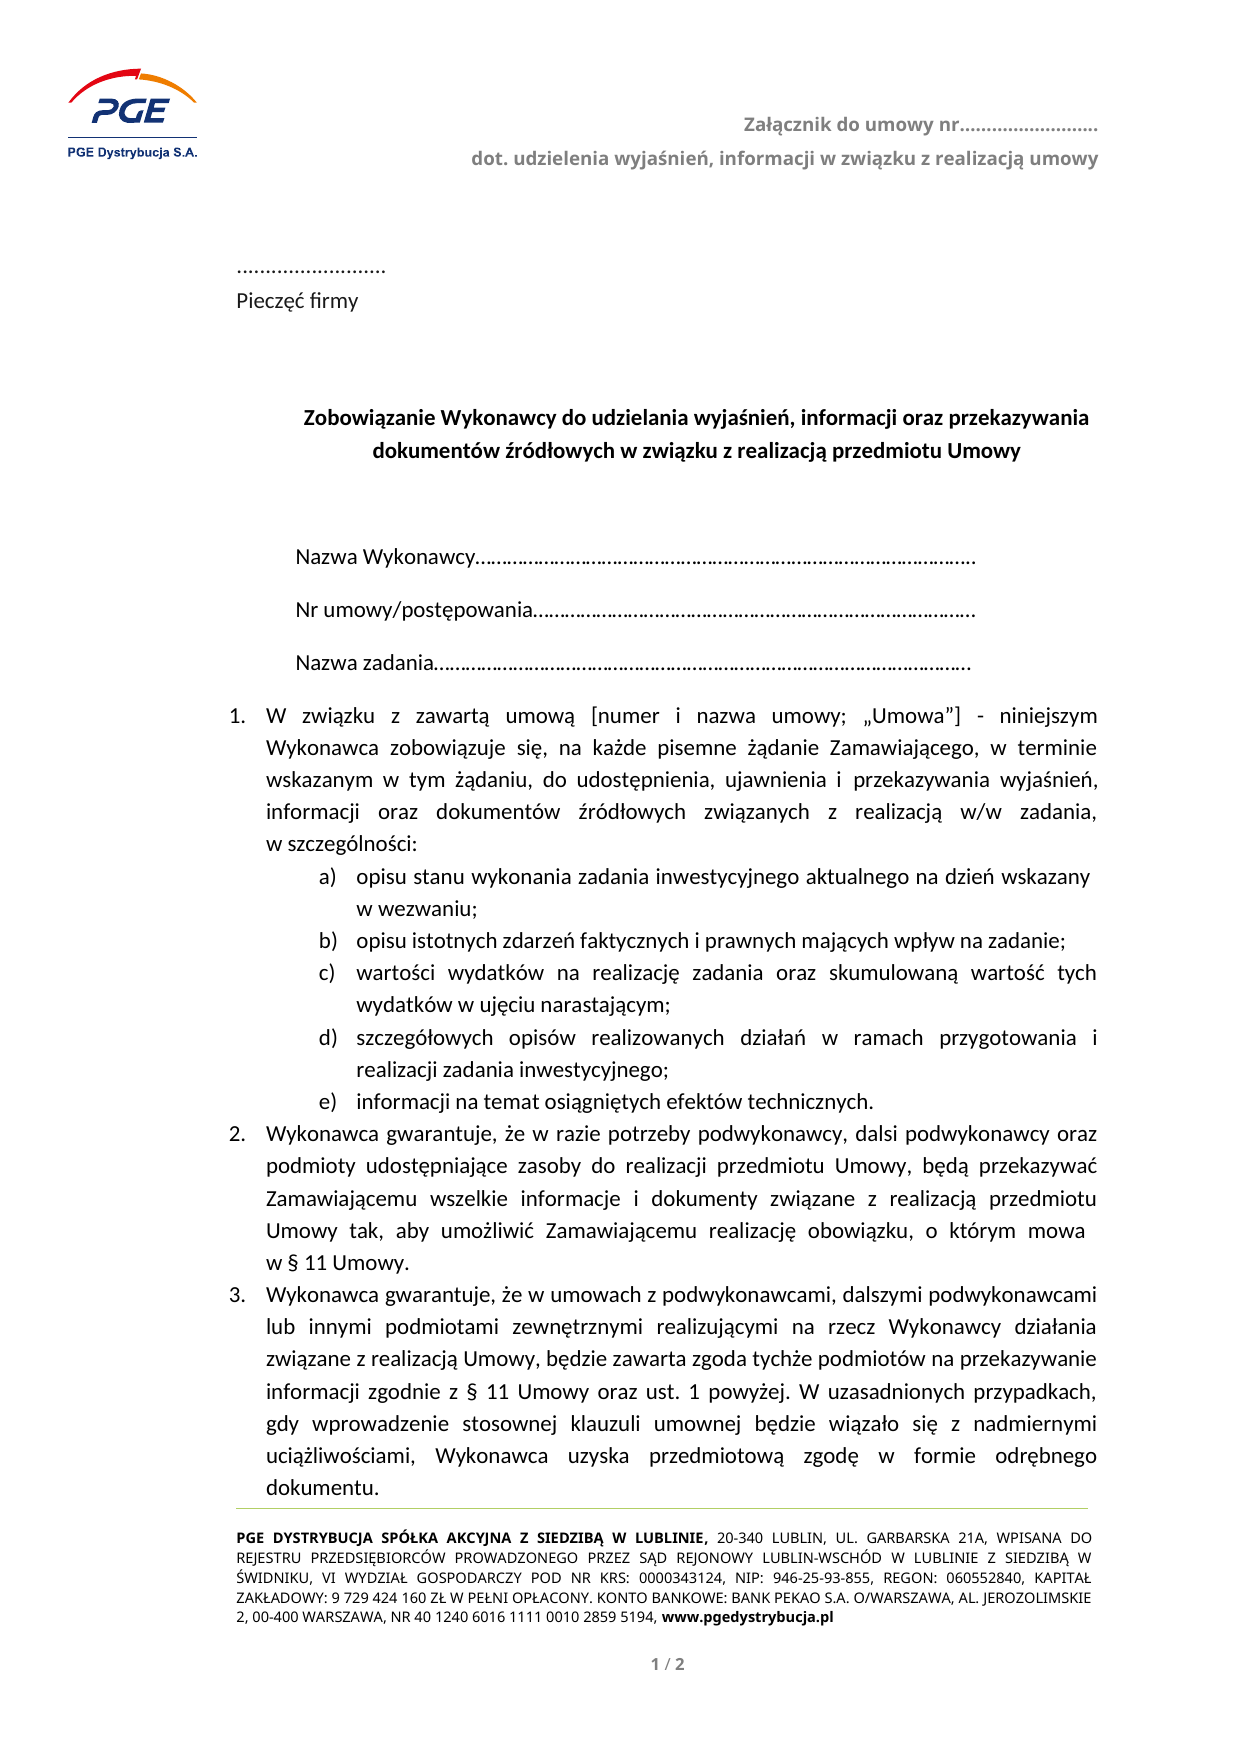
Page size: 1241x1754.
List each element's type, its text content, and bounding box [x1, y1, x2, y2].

list Wykonawca gwarantuje, że w razie potrzeby podwykonawcy, dalsi podwykonawcy oraz podmioty udostępniające zasoby do realizacji przedmiotu Umowy, będą przekazywać Zamawiającemu wszelkie informacje i dokumenty związane z realizacją przedmiotu Umowy tak, aby umożliwić Zamawiającemu realizację obowiązku, o którym mowa w § 11 Umowy. [228, 1119, 1098, 1276]
list W związku z zawartą umową [numer i nazwa umowy; „Umowa”] - niniejszym Wykonawca zobowiązuje się, na każde pisemne żądanie Zamawiającego, w terminie wskazanym w tym żądaniu, do udostępnienia, ujawnienia i przekazywania wyjaśnień, informacji oraz dokumentów źródłowych związanych z realizacją w/w zadania, w szczególności: [228, 701, 1098, 858]
text .......................... [236, 251, 1098, 279]
list Nazwa Wykonawcy………………………………………………………………………………….. [295, 542, 1098, 570]
list opisu stanu wykonania zadania inwestycyjnego aktualnego na dzień wskazany w wezwaniu; [319, 862, 1098, 922]
list szczegółowych opisów realizowanych działań w ramach przygotowania i realizacji zadania inwestycyjnego; [319, 1023, 1098, 1083]
list Wykonawca gwarantuje, że w umowach z podwykonawcami, dalszymi podwykonawcami lub innymi podmiotami zewnętrznymi realizującymi na rzecz Wykonawcy działania związane z realizacją Umowy, będzie zawarta zgoda tychże podmiotów na przekazywanie informacji zgodnie z § 11 Umowy oraz ust. 1 powyżej. W uzasadnionych przypadkach, gdy wprowadzenie stosownej klauzuli umownej będzie wiązało się z nadmiernymi uciążliwościami, Wykonawca uzyska przedmiotową zgodę w formie odrębnego dokumentu. [228, 1280, 1098, 1501]
list Nr umowy/postępowania………………………………………………………………………… [295, 595, 1098, 623]
text Pieczęć firmy [236, 286, 1098, 314]
list informacji na temat osiągniętych efektów technicznych. [319, 1087, 1098, 1115]
list opisu istotnych zdarzeń faktycznych i prawnych mających wpływ na zadanie; [319, 926, 1098, 954]
list wartości wydatków na realizację zadania oraz skumulowaną wartość tych wydatków w ujęciu narastającym; [319, 958, 1098, 1018]
list Zobowiązanie Wykonawcy do udzielania wyjaśnień, informacji oraz przekazywania dokumentów źródłowych w związku z realizacją przedmiotu Umowy [295, 403, 1098, 464]
list Nazwa zadania………………………………………………………………………………………… [295, 648, 1098, 676]
